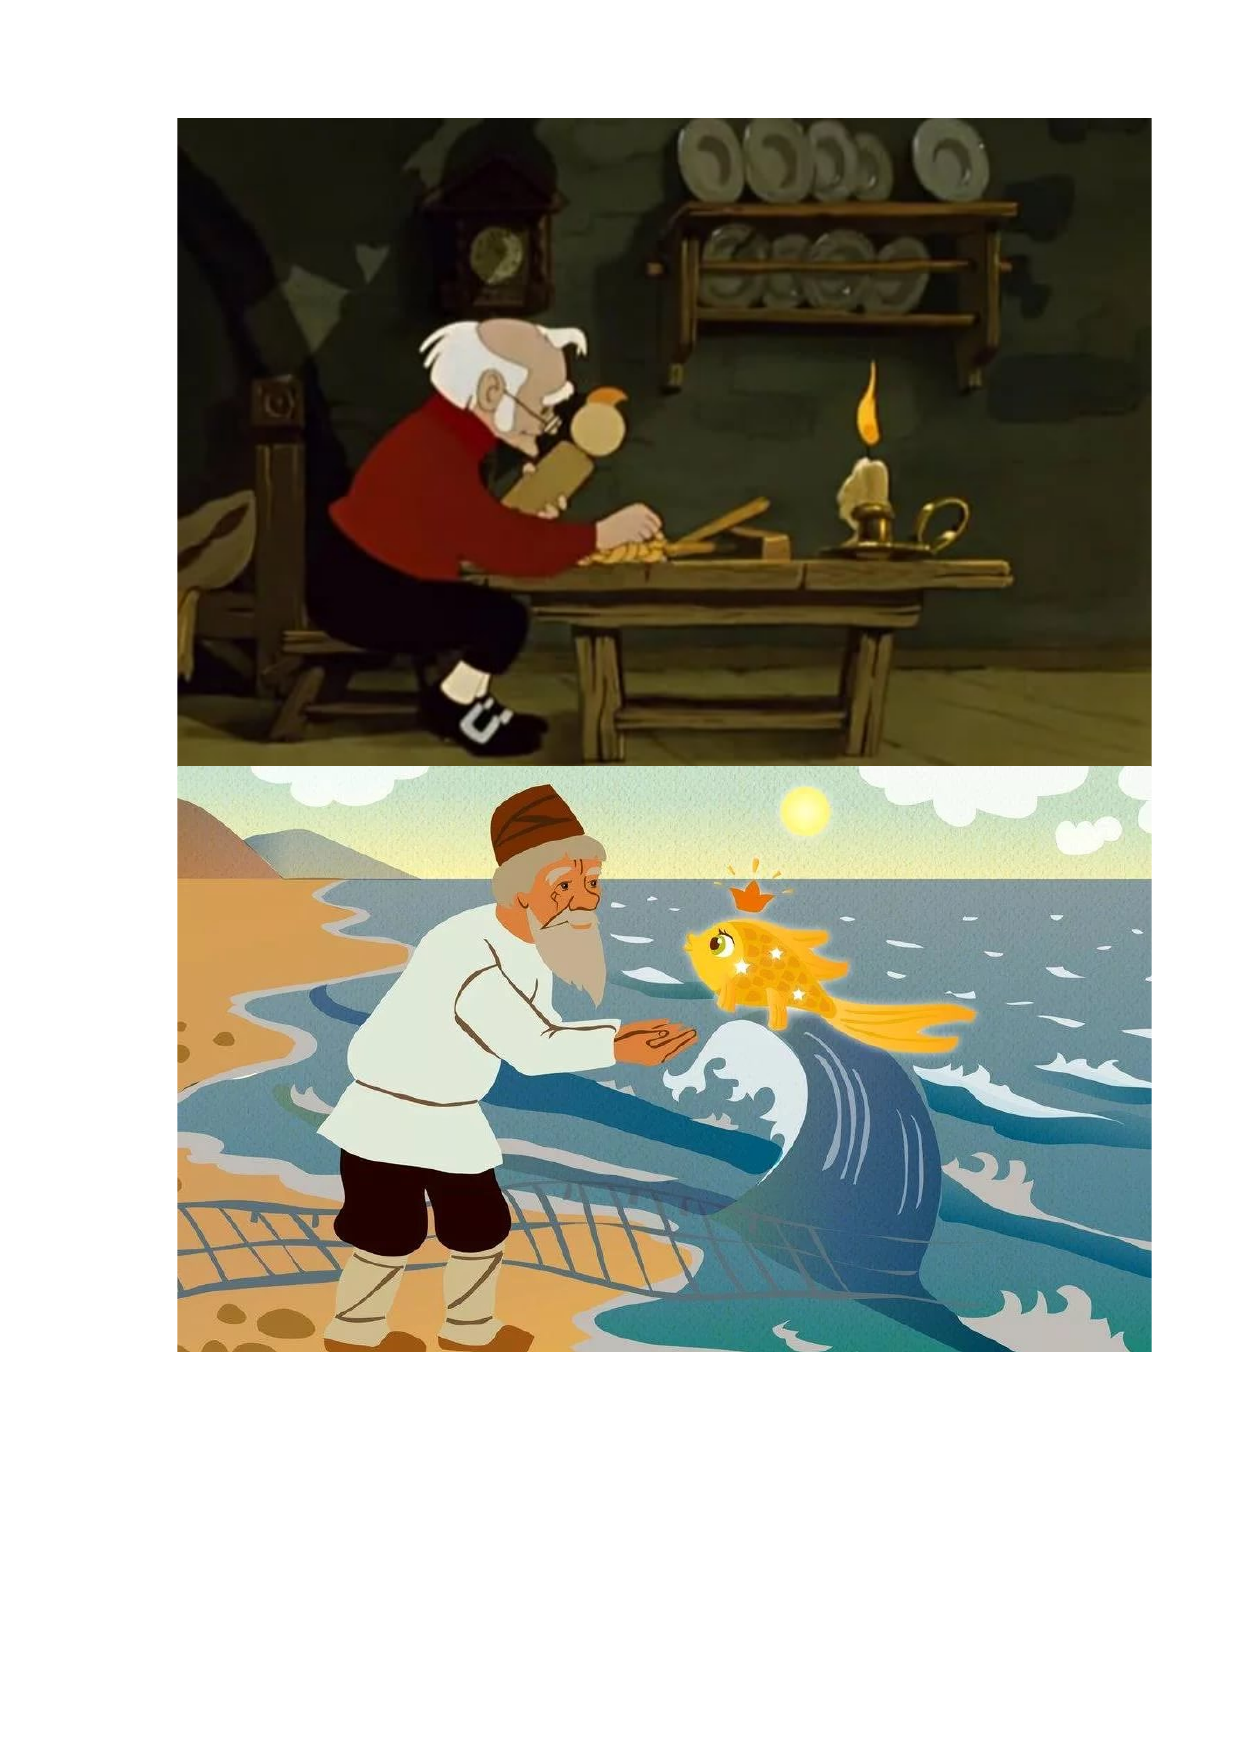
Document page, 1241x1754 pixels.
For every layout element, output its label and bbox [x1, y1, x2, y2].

picture [177, 118, 1152, 1352]
